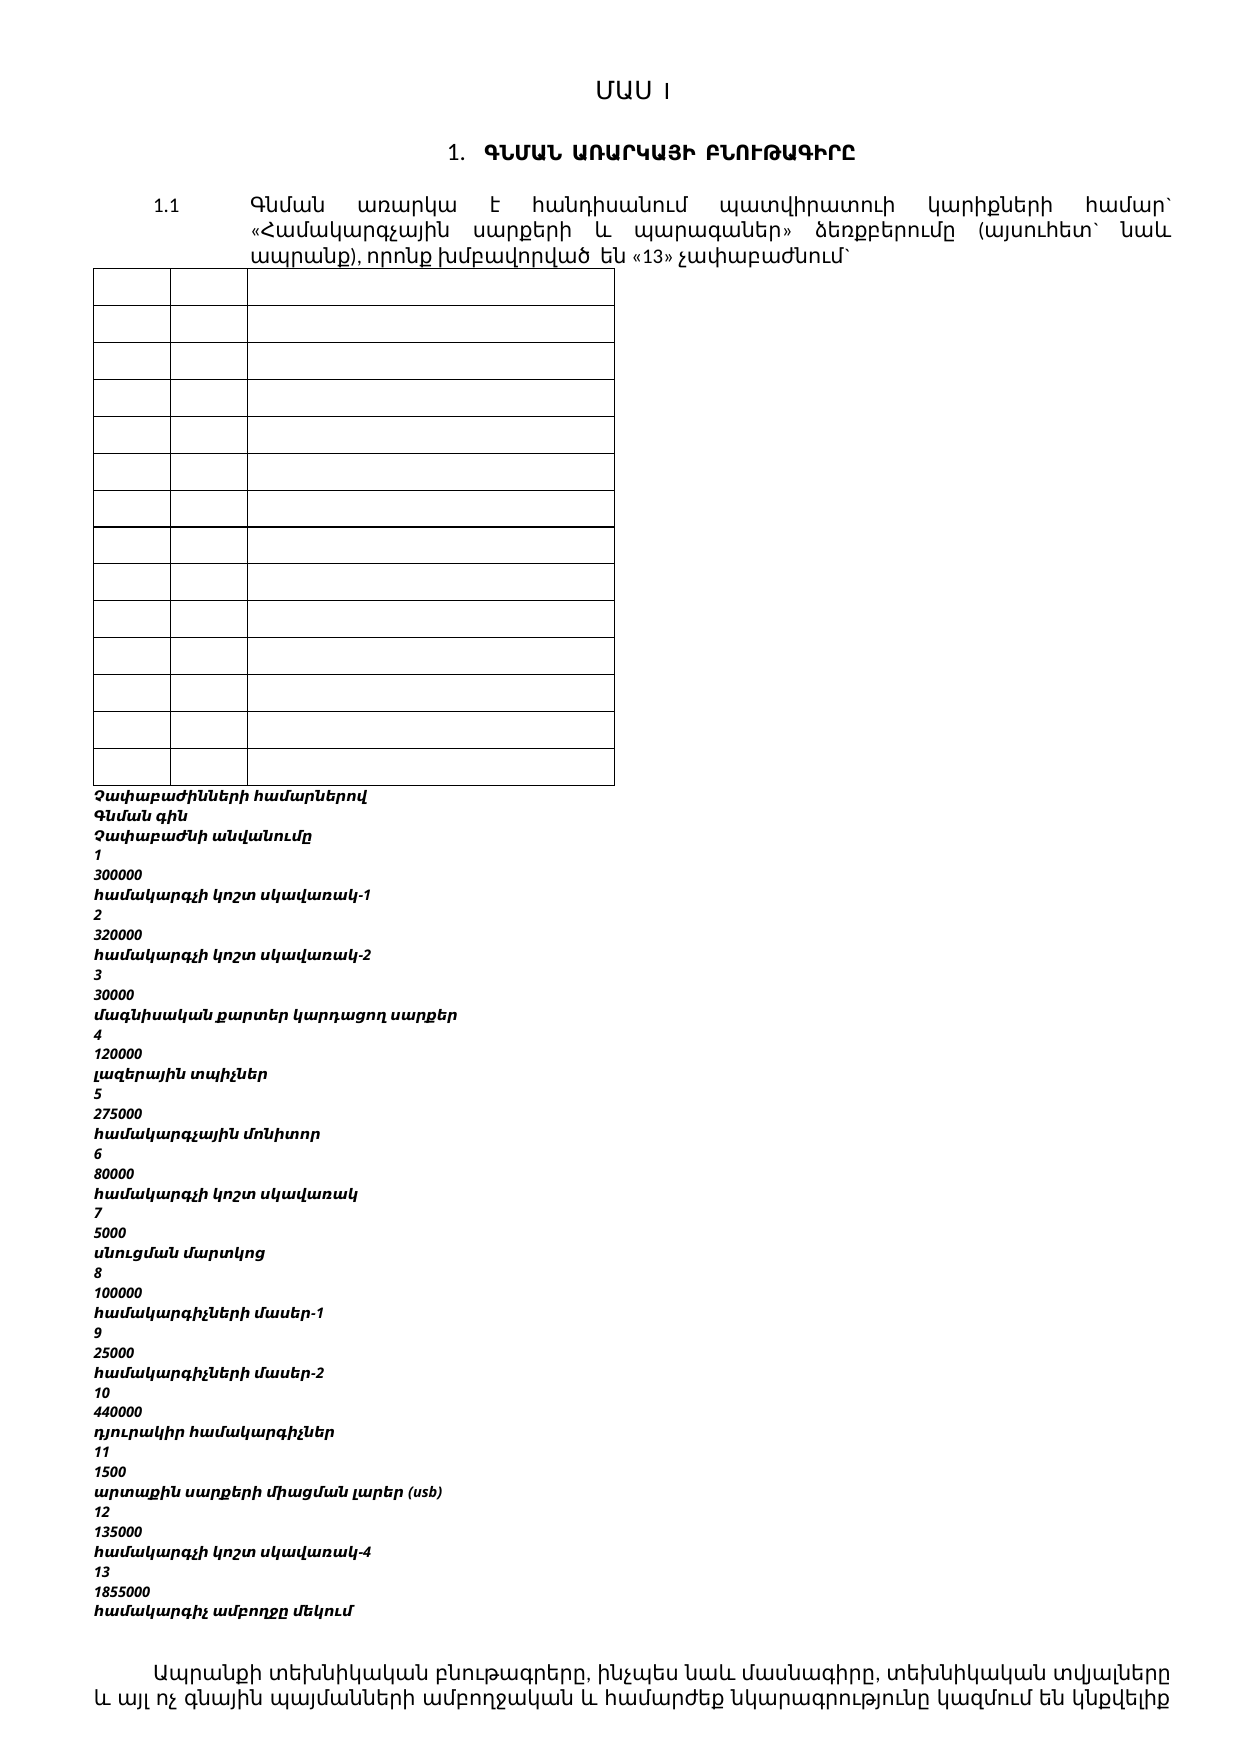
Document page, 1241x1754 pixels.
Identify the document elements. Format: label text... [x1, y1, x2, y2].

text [94, 1660, 1171, 1711]
list ԳՆՄԱՆ ԱՌԱՐԿԱՅԻ ԲՆՈՒԹԱԳԻՐԸ [131, 136, 1171, 167]
text ՄԱՍ I [94, 75, 1171, 106]
subtitle Գնման առարկա է հանդիսանում պատվիրատուի կարիքների համար` «Համակարգչային սարքերի և պարագաներ» ձեռքբերումը (այսուհետ` նաև ապրանք), որոնք խմբավորված են «13» չափաբաժնում` [153, 192, 1171, 268]
